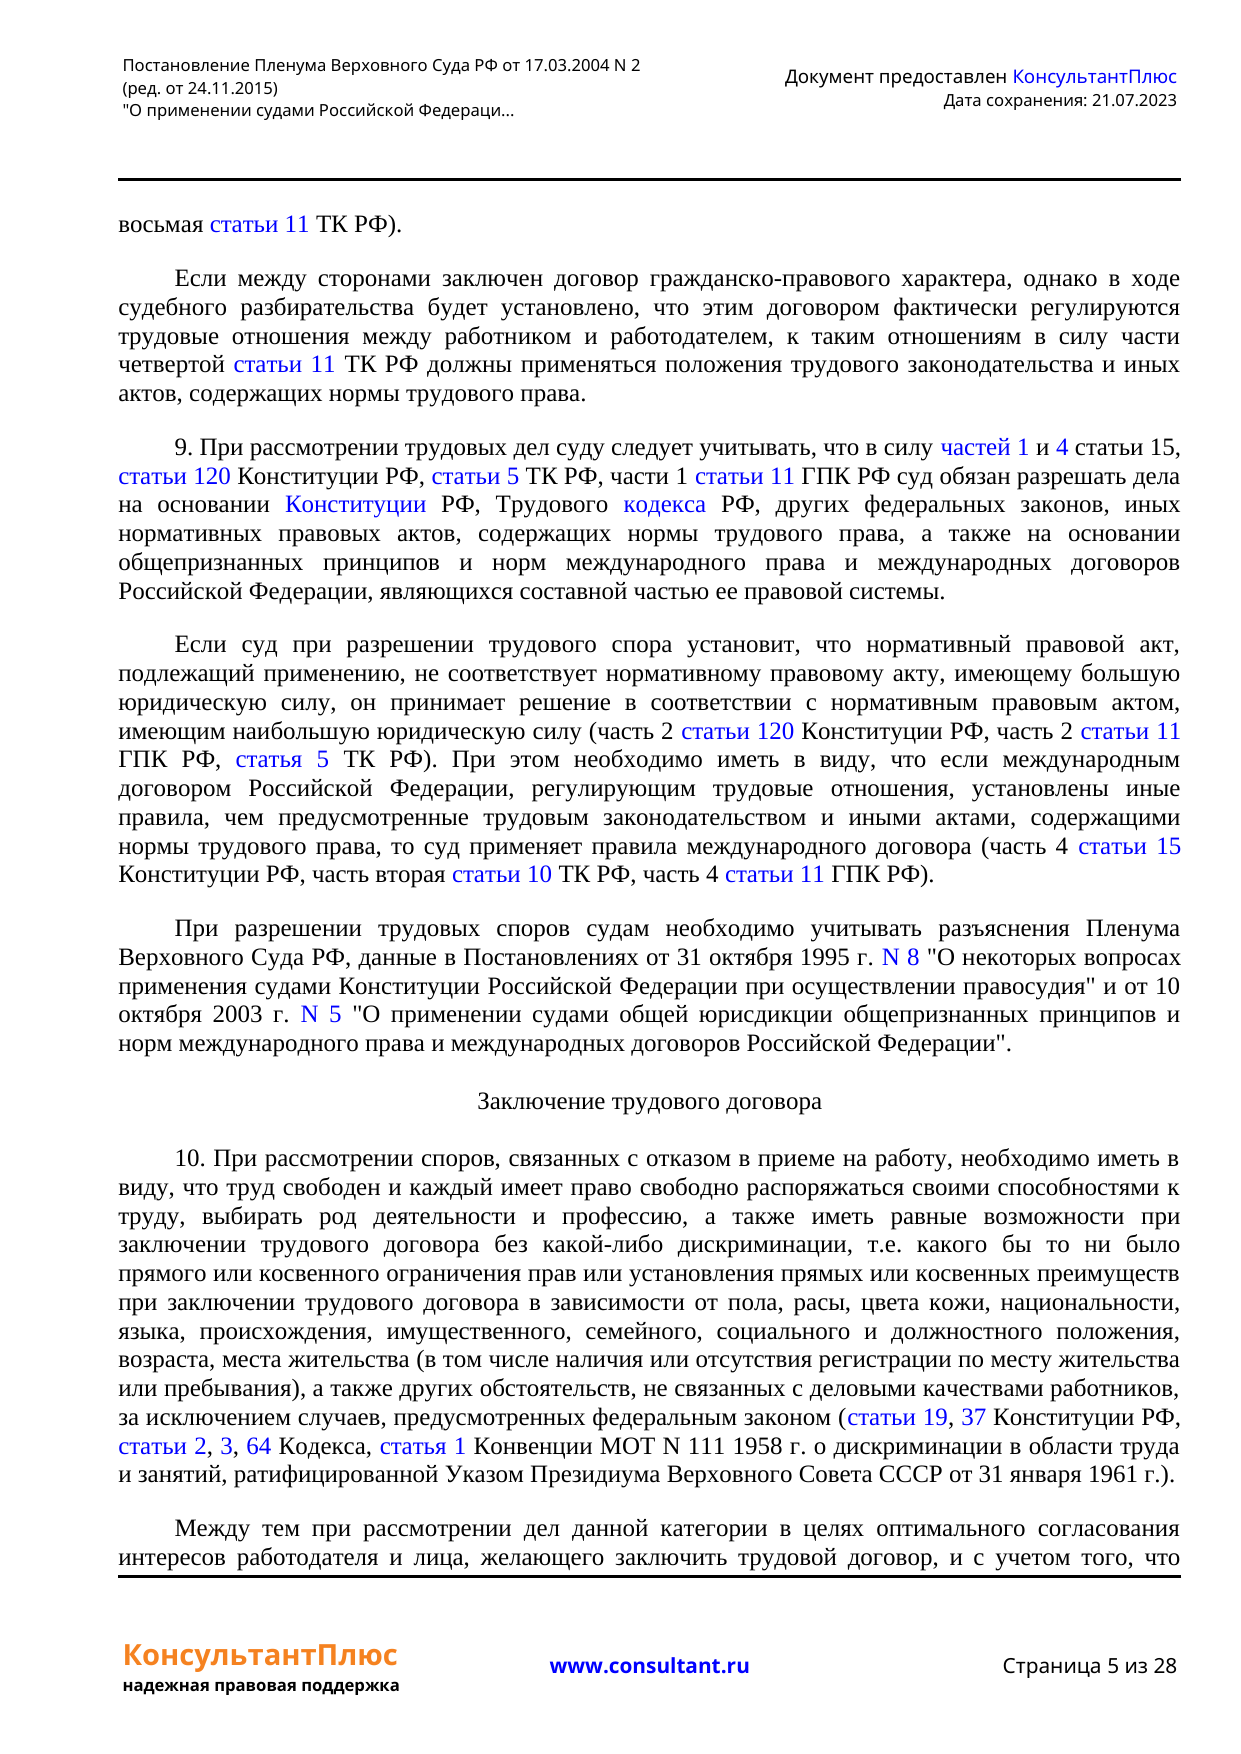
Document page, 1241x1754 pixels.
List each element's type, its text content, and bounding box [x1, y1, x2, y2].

text Если суд при разрешении трудового спора установит, что нормативный правовой акт, подлежащий применению, не соответствует нормативному правовому акту, имеющему большую юридическую силу, он принимает решение в соответствии с нормативным правовым актом, имеющим наибольшую юридическую силу (часть 2 статьи 120 Конституции РФ, часть 2 статьи 11 ГПК РФ, статья 5 ТК РФ). При этом необходимо иметь в виду, что если международным договором Российской Федерации, регулирующим трудовые отношения, установлены иные правила, чем предусмотренные трудовым законодательством и иными актами, содержащими нормы трудового права, то суд применяет правила международного договора (часть 4 статьи 15 Конституции РФ, часть вторая статьи 10 ТК РФ, часть 4 статьи 11 ГПК РФ). [118, 629, 1181, 888]
text Заключение трудового договора [118, 1086, 1181, 1114]
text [118, 1513, 1181, 1571]
text Если между сторонами заключен договор гражданско-правового характера, однако в ходе судебного разбирательства будет установлено, что этим договором фактически регулируются трудовые отношения между работником и работодателем, к таким отношениям в силу части четвертой статьи 11 ТК РФ должны применяться положения трудового законодательства и иных актов, содержащих нормы трудового права. [118, 263, 1181, 407]
text 10. При рассмотрении споров, связанных с отказом в приеме на работу, необходимо иметь в виду, что труд свободен и каждый имеет право свободно распоряжаться своими способностями к труду, выбирать род деятельности и профессию, а также иметь равные возможности при заключении трудового договора без какой-либо дискриминации, т.е. какого бы то ни было прямого или косвенного ограничения прав или установления прямых или косвенных преимуществ при заключении трудового договора в зависимости от пола, расы, цвета кожи, национальности, языка, происхождения, имущественного, семейного, социального и должностного положения, возраста, места жительства (в том числе наличия или отсутствия регистрации по месту жительства или пребывания), а также других обстоятельств, не связанных с деловыми качествами работников, за исключением случаев, предусмотренных федеральным законом (статьи 19, 37 Конституции РФ, статьи 2, 3, 64 Кодекса, статья 1 Конвенции МОТ N 111 1958 г. о дискриминации в области труда и занятий, ратифицированной Указом Президиума Верховного Совета СССР от 31 января 1961 г.). [118, 1143, 1181, 1488]
text При разрешении трудовых споров судам необходимо учитывать разъяснения Пленума Верховного Суда РФ, данные в Постановлениях от 31 октября 1995 г. N 8 "О некоторых вопросах применения судами Конституции Российской Федерации при осуществлении правосудия" и от 10 октября 2003 г. N 5 "О применении судами общей юрисдикции общепризнанных принципов и норм международного права и международных договоров Российской Федерации". [118, 913, 1181, 1057]
text 9. При рассмотрении трудовых дел суду следует учитывать, что в силу частей 1 и 4 статьи 15, статьи 120 Конституции РФ, статьи 5 ТК РФ, части 1 статьи 11 ГПК РФ суд обязан разрешать дела на основании Конституции РФ, Трудового кодекса РФ, других федеральных законов, иных нормативных правовых актов, содержащих нормы трудового права, а также на основании общепризнанных принципов и норм международного права и международных договоров Российской Федерации, являющихся составной частью ее правовой системы. [118, 432, 1181, 604]
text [118, 209, 1181, 238]
